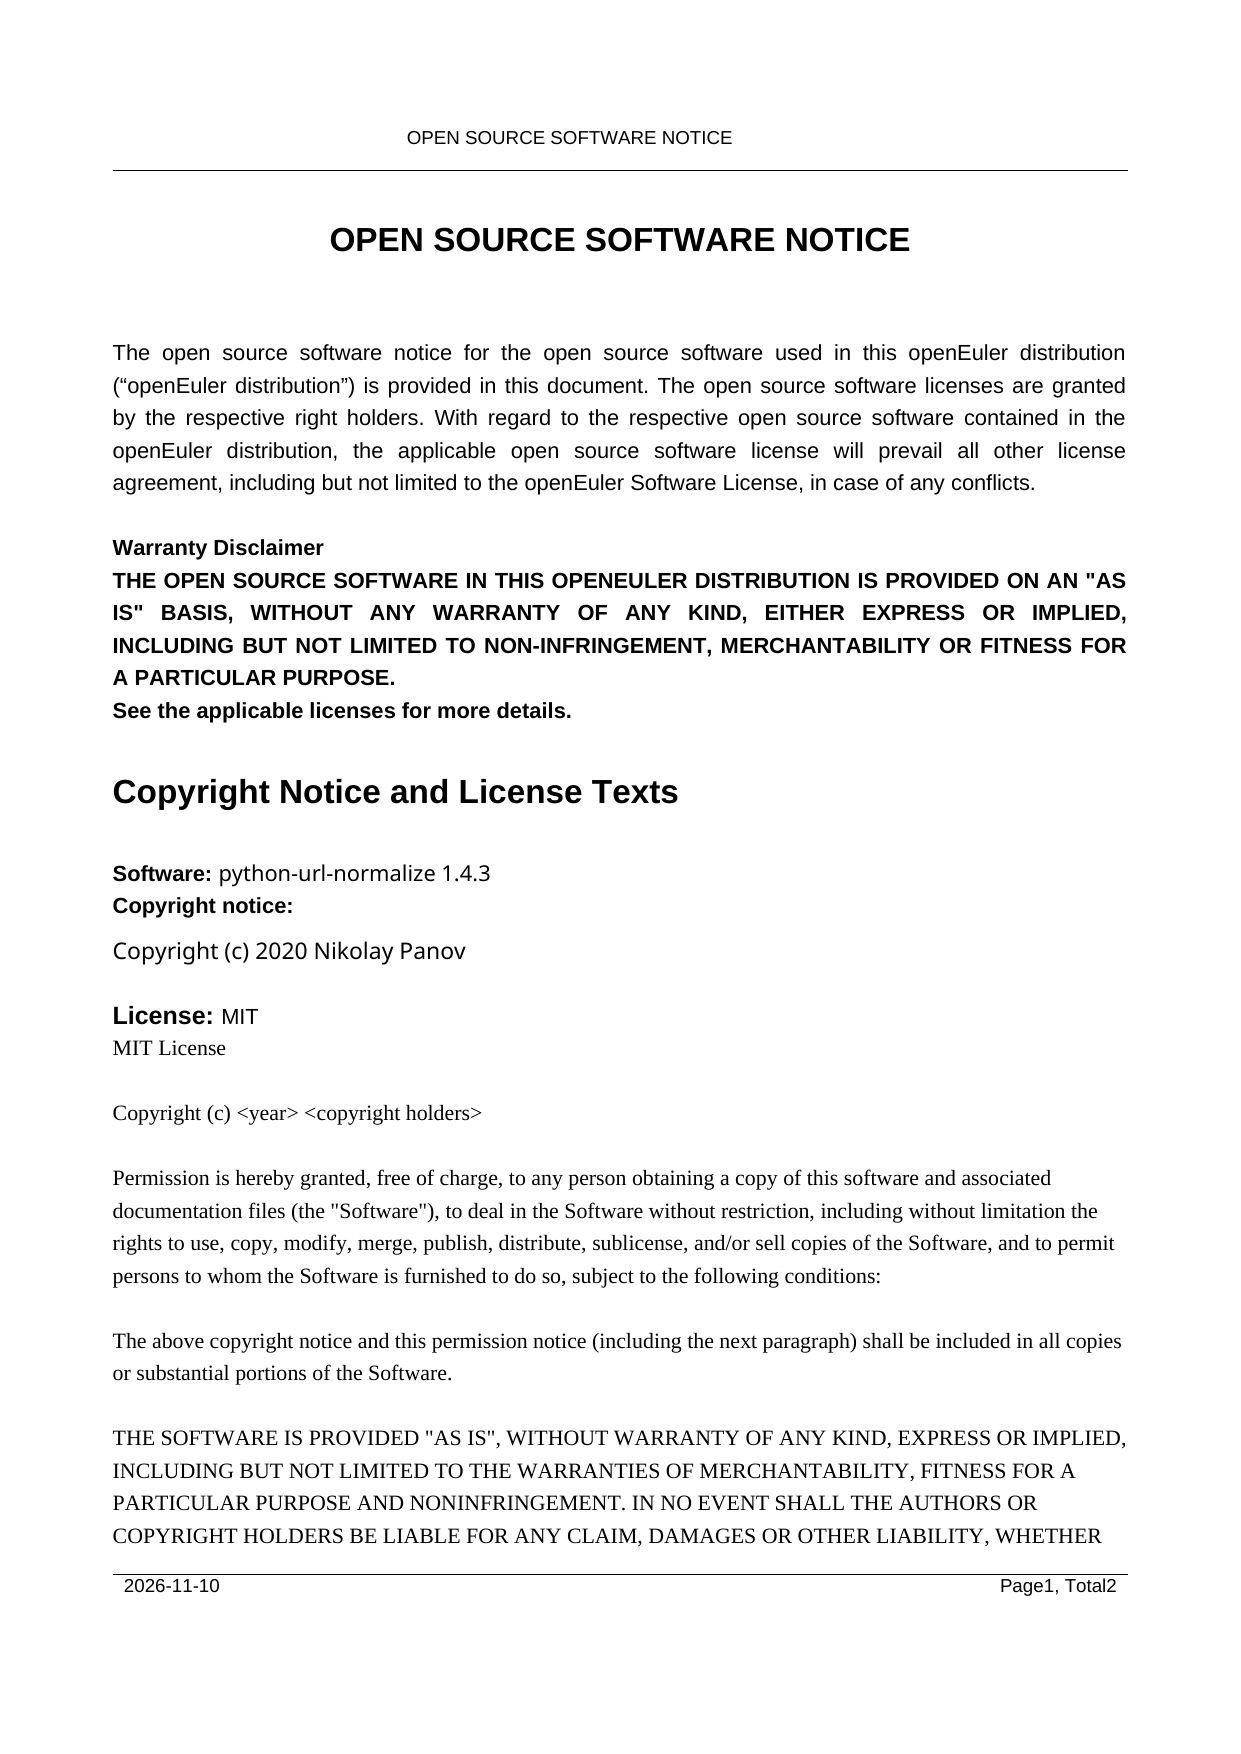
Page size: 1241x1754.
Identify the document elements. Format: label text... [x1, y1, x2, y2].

text License: MIT [112, 999, 1128, 1031]
title Software: python-url-normalize 1.4.3 [112, 856, 1128, 889]
text THE OPEN SOURCE SOFTWARE IN THIS OPENEULER DISTRIBUTION IS PROVIDED ON AN "AS IS" BASIS, WITHOUT ANY WARRANTY OF ANY KIND, EITHER EXPRESS OR IMPLIED, INCLUDING BUT NOT LIMITED TO NON-INFRINGEMENT, MERCHANTABILITY OR FITNESS FOR A PARTICULAR PURPOSE. See the applicable licenses for more details. [112, 564, 1128, 726]
text Copyright notice: [112, 889, 1128, 921]
text The open source software notice for the open source software used in this openEuler distribution (“openEuler distribution”) is provided in this document. The open source software licenses are granted by the respective right holders. With regard to the respective open source software contained in the openEuler distribution, the applicable open source software license will prevail all other license agreement, including but not limited to the openEuler Software License, in case of any conflicts. [112, 336, 1128, 499]
text Copyright (c) 2020 Nikolay Panov [112, 934, 1128, 999]
text Warranty Disclaimer [112, 531, 1128, 564]
text Copyright Notice and License Texts [112, 759, 1128, 824]
text OPEN SOURCE SOFTWARE NOTICE [112, 206, 1128, 271]
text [112, 1031, 1128, 1551]
